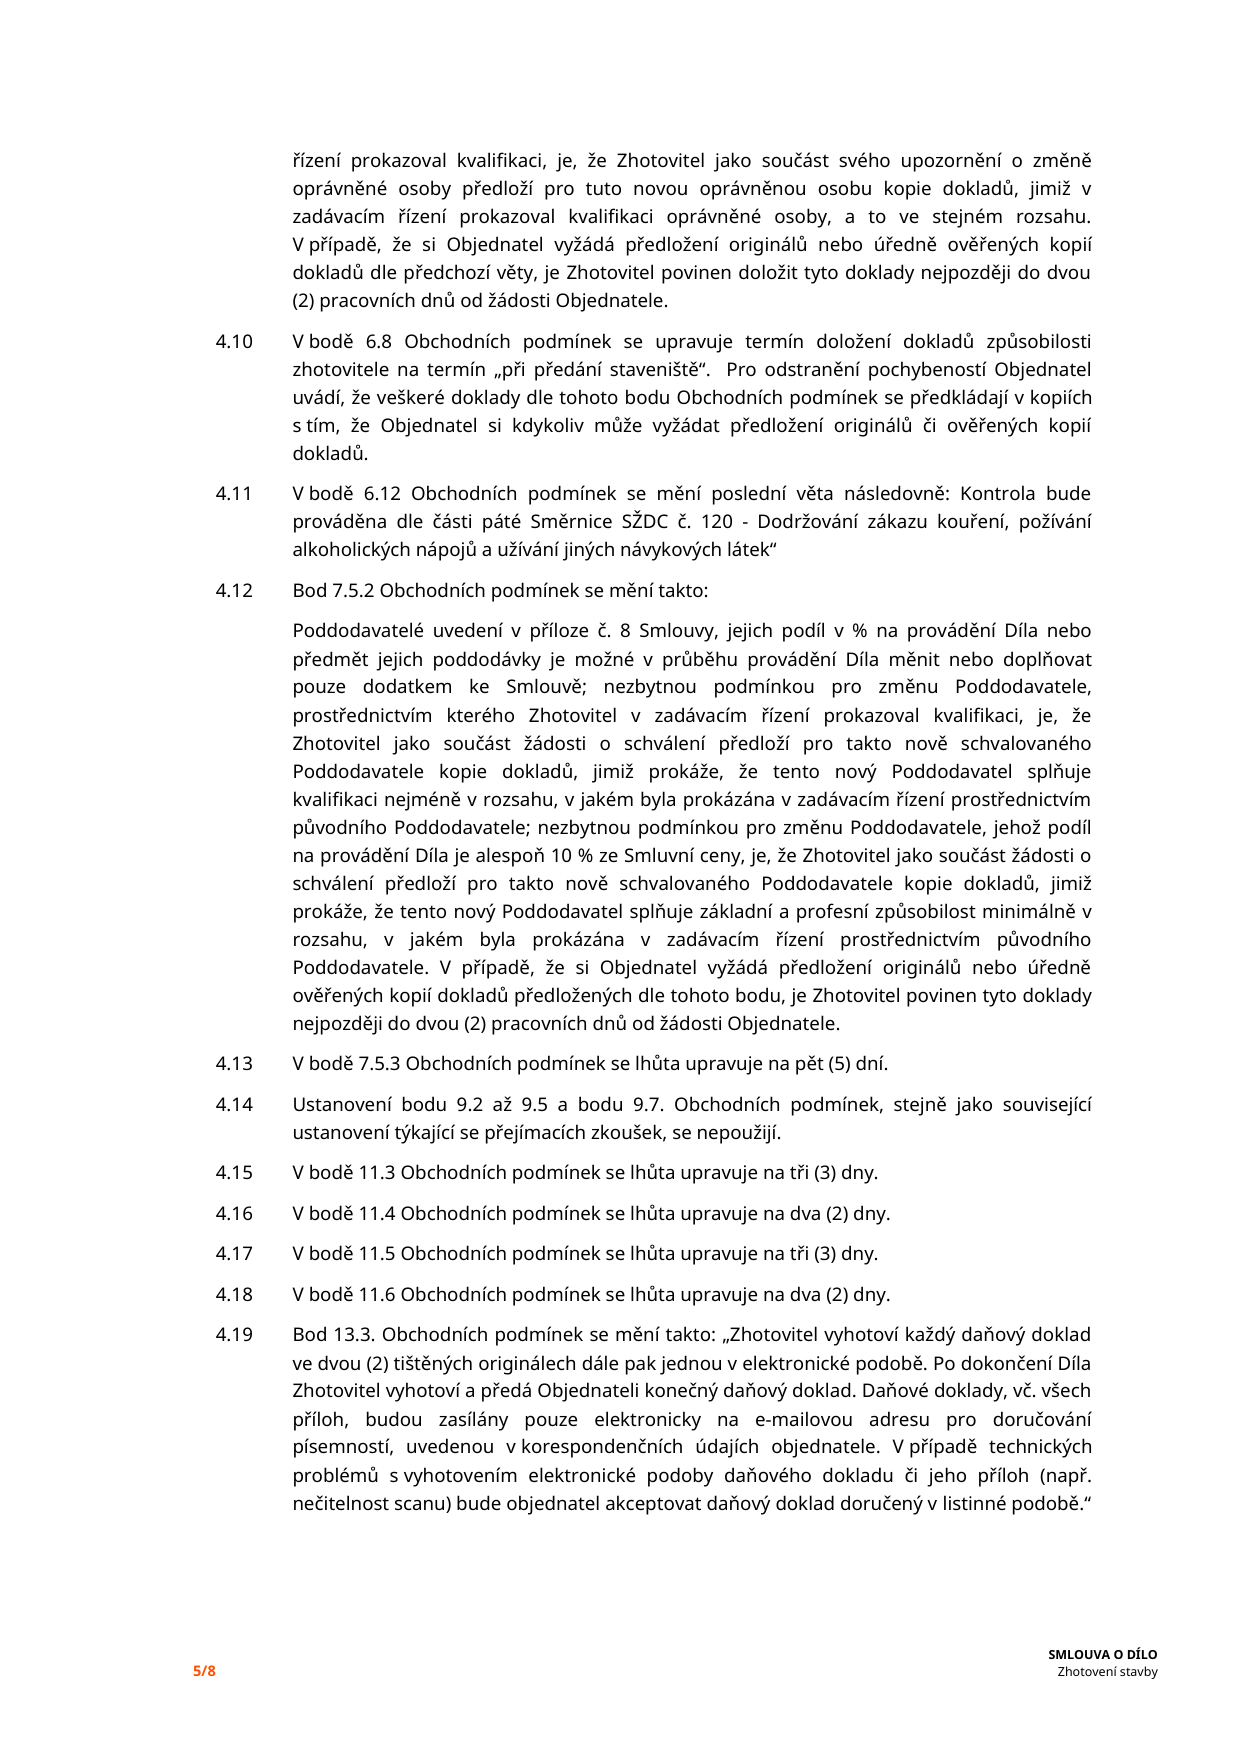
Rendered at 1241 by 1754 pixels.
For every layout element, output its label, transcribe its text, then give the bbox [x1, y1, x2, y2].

text V bodě 11.4 Obchodních podmínek se lhůta upravuje na dva (2) dny. [216, 1200, 1093, 1226]
text Bod 13.3. Obchodních podmínek se mění takto: „Zhotovitel vyhotoví každý daňový doklad ve dvou (2) tištěných originálech dále pak jednou v elektronické podobě. Po dokončení Díla Zhotovitel vyhotoví a předá Objednateli konečný daňový doklad. Daňové doklady, vč. všech příloh, budou zasílány pouze elektronicky na e-mailovou adresu pro doručování písemností, uvedenou v korespondenčních údajích objednatele. V případě technických problémů s vyhotovením elektronické podoby daňového dokladu či jeho příloh (např. nečitelnost scanu) bude objednatel akceptovat daňový doklad doručený v listinné podobě.“ [216, 1322, 1093, 1515]
text V bodě 11.6 Obchodních podmínek se lhůta upravuje na dva (2) dny. [216, 1281, 1093, 1307]
text V bodě 7.5.3 Obchodních podmínek se lhůta upravuje na pět (5) dní. [216, 1051, 1093, 1076]
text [292, 147, 1093, 313]
text V bodě 11.3 Obchodních podmínek se lhůta upravuje na tři (3) dny. [216, 1160, 1093, 1185]
text V bodě 11.5 Obchodních podmínek se lhůta upravuje na tři (3) dny. [216, 1241, 1093, 1266]
text V bodě 6.8 Obchodních podmínek se upravuje termín doložení dokladů způsobilosti zhotovitele na termín „při předání staveniště“. Pro odstranění pochybeností Objednatel uvádí, že veškeré doklady dle tohoto bodu Obchodních podmínek se předkládají v kopiích s tím, že Objednatel si kdykoliv může vyžádat předložení originálů či ověřených kopií dokladů. [216, 328, 1093, 466]
text Ustanovení bodu 9.2 až 9.5 a bodu 9.7. Obchodních podmínek, stejně jako související ustanovení týkající se přejímacích zkoušek, se nepoužijí. [216, 1091, 1093, 1145]
text Bod 7.5.2 Obchodních podmínek se mění takto: [216, 577, 1093, 603]
text Poddodavatelé uvedení v příloze č. 8 Smlouvy, jejich podíl v % na provádění Díla nebo předmět jejich poddodávky je možné v průběhu provádění Díla měnit nebo doplňovat pouze dodatkem ke Smlouvě; nezbytnou podmínkou pro změnu Poddodavatele, prostřednictvím kterého Zhotovitel v zadávacím řízení prokazoval kvalifikaci, je, že Zhotovitel jako součást žádosti o schválení předloží pro takto nově schvalovaného Poddodavatele kopie dokladů, jimiž prokáže, že tento nový Poddodavatel splňuje kvalifikaci nejméně v rozsahu, v jakém byla prokázána v zadávacím řízení prostřednictvím původního Poddodavatele; nezbytnou podmínkou pro změnu Poddodavatele, jehož podíl na provádění Díla je alespoň 10 % ze Smluvní ceny, je, že Zhotovitel jako součást žádosti o schválení předloží pro takto nově schvalovaného Poddodavatele kopie dokladů, jimiž prokáže, že tento nový Poddodavatel splňuje základní a profesní způsobilost minimálně v rozsahu, v jakém byla prokázána v zadávacím řízení prostřednictvím původního Poddodavatele. V případě, že si Objednatel vyžádá předložení originálů nebo úředně ověřených kopií dokladů předložených dle tohoto bodu, je Zhotovitel povinen tyto doklady nejpozději do dvou (2) pracovních dnů od žádosti Objednatele. [292, 618, 1093, 1036]
text V bodě 6.12 Obchodních podmínek se mění poslední věta následovně: Kontrola bude prováděna dle části páté Směrnice SŽDC č. 120 - Dodržování zákazu kouření, požívání alkoholických nápojů a užívání jiných návykových látek“ [216, 481, 1093, 562]
